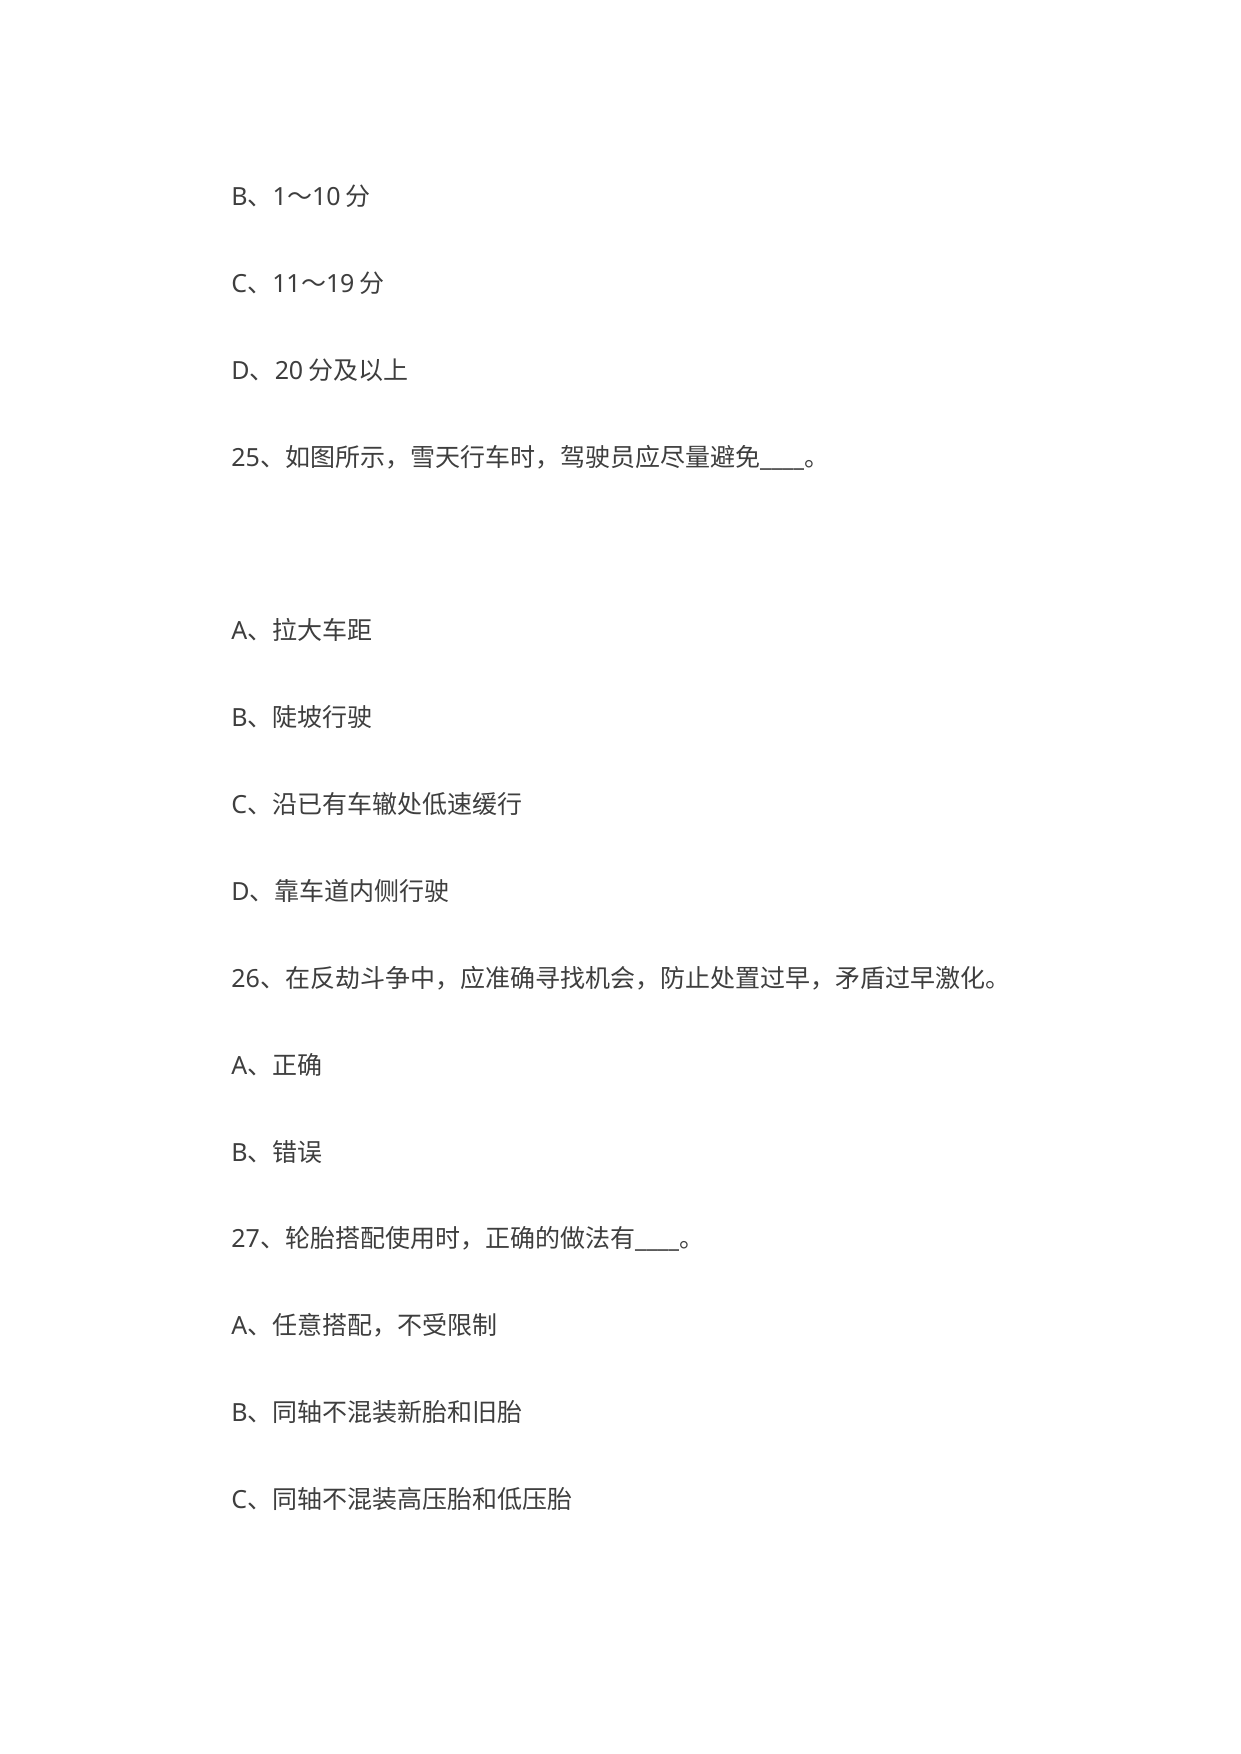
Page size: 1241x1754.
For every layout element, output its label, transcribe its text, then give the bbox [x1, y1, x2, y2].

text A、正确 [187, 1031, 1053, 1096]
text A、任意搭配，不受限制 [187, 1291, 1053, 1356]
text C、11～19分 [187, 249, 1053, 314]
text A、拉大车距 [187, 596, 1053, 661]
text B、同轴不混装新胎和旧胎 [187, 1378, 1053, 1443]
text C、同轴不混装高压胎和低压胎 [187, 1465, 1053, 1530]
text B、错误 [187, 1118, 1053, 1183]
text 25、如图所示，雪天行车时，驾驶员应尽量避免____。 [187, 423, 1053, 488]
text D、20分及以上 [187, 336, 1053, 401]
text C、沿已有车辙处低速缓行 [187, 770, 1053, 835]
text B、陡坡行驶 [187, 683, 1053, 748]
text D、靠车道内侧行驶 [187, 857, 1053, 922]
text 26、在反劫斗争中，应准确寻找机会，防止处置过早，矛盾过早激化。 [187, 944, 1053, 1009]
text 27、轮胎搭配使用时，正确的做法有____。 [187, 1204, 1053, 1269]
text B、1～10分 [187, 162, 1053, 227]
